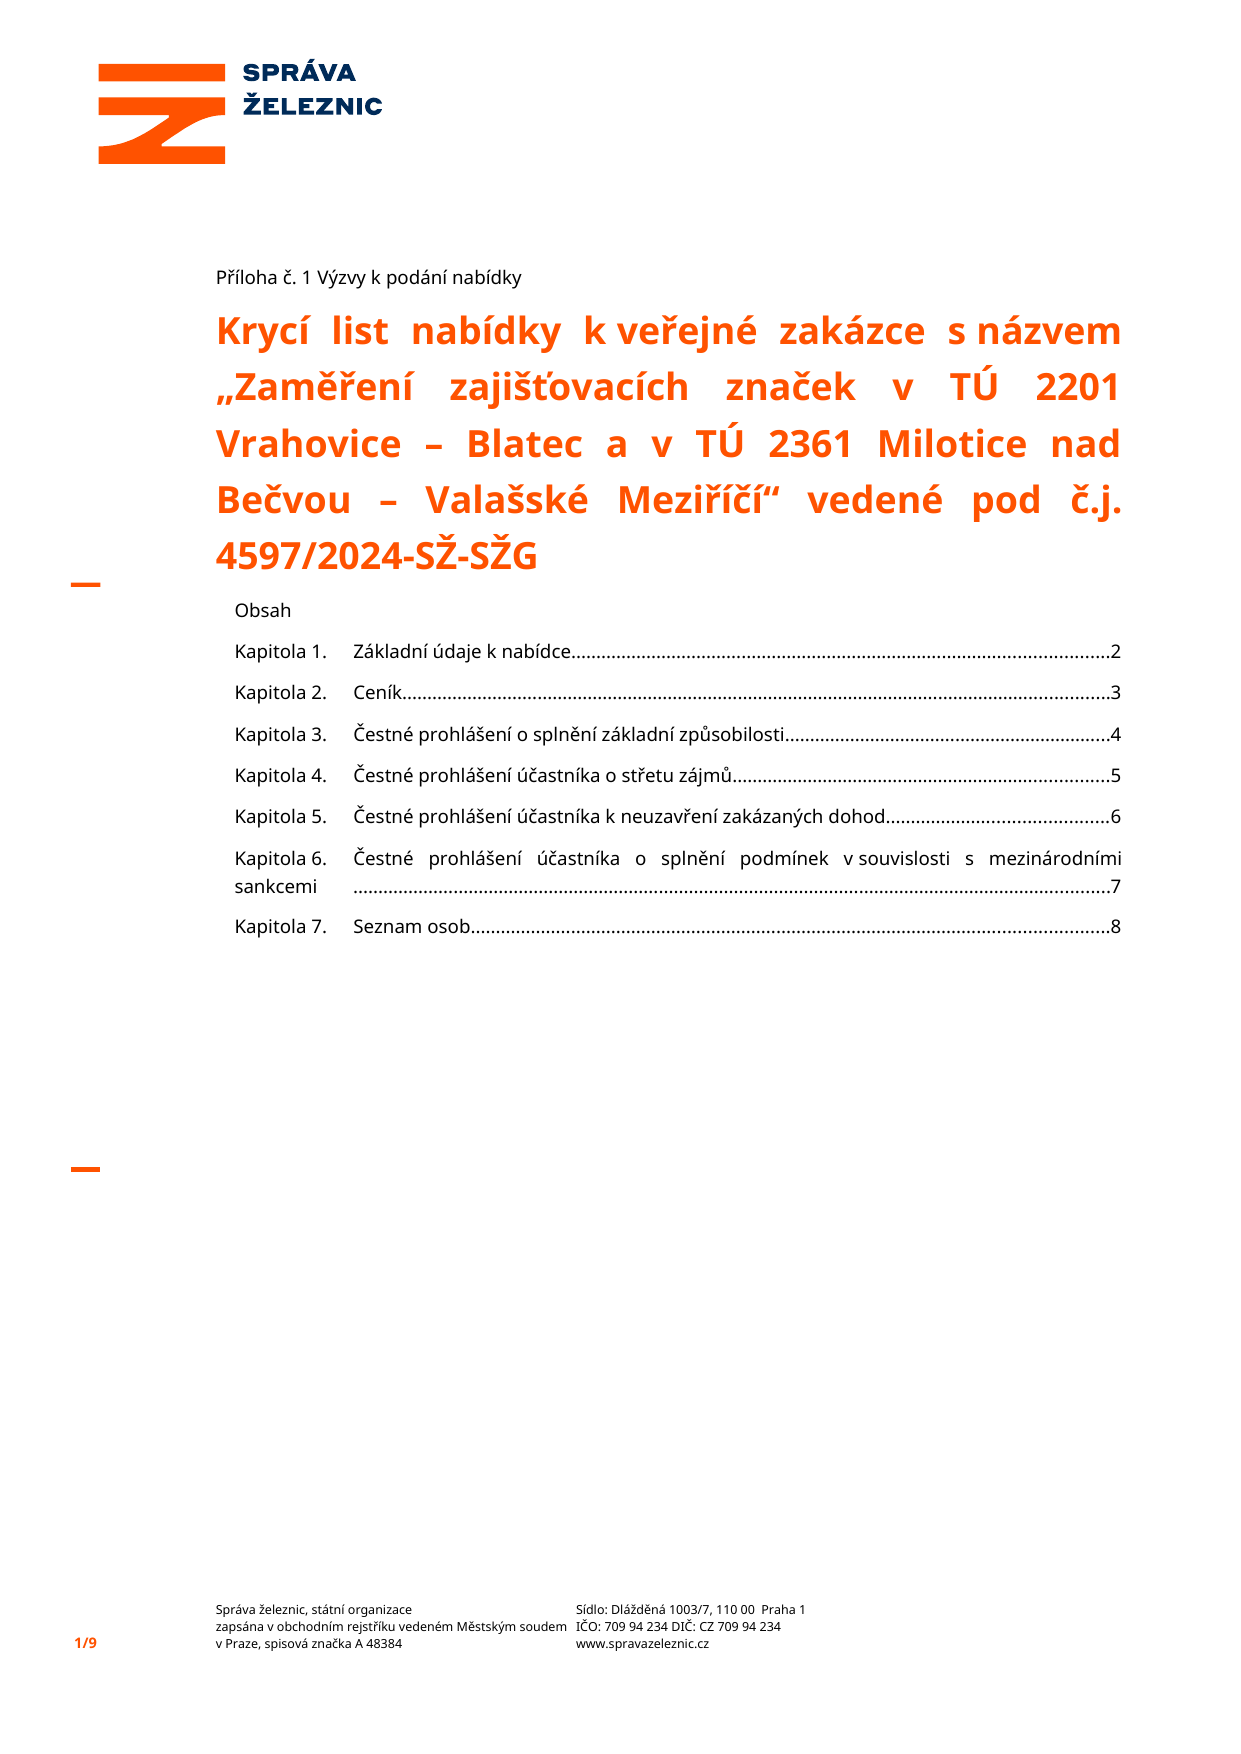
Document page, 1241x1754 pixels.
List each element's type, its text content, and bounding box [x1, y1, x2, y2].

text Příloha č. 1 Výzvy k podání nabídky [216, 264, 1122, 289]
text Krycí list nabídky k veřejné zakázce s názvem „Zaměření zajišťovacích značek v TÚ 2201 Vrahovice – Blatec a v TÚ 2361 Milotice nad Bečvou – Valašské Meziříčí“ vedené pod č.j. 4597/2024-SŽ-SŽG [216, 304, 1122, 580]
